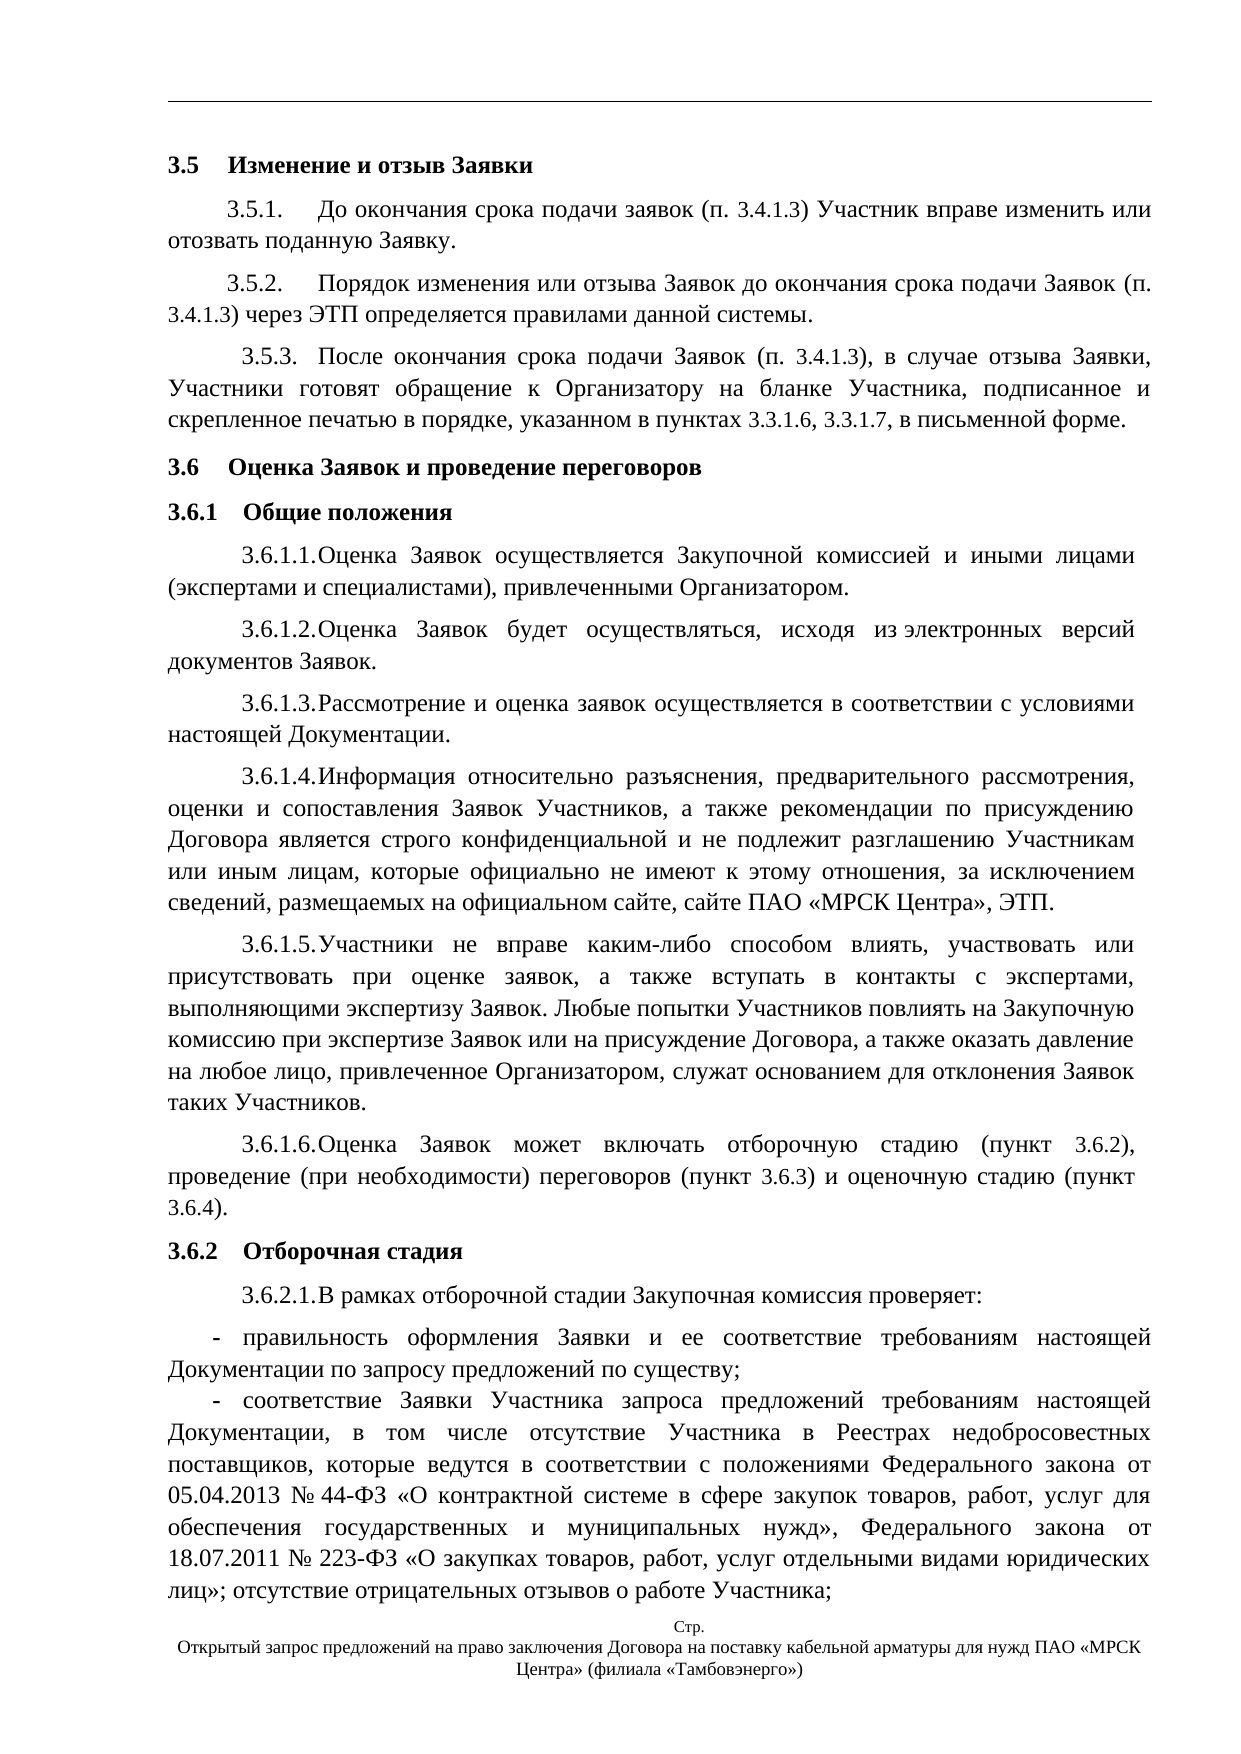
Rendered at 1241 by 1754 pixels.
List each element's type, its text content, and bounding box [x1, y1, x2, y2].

list Оценка Заявок может включать отборочную стадию (пункт 3.6.2), проведение (при необходимости) переговоров (пункт 3.6.3) и оценочную стадию (пункт 3.6.4). [168, 1129, 1135, 1221]
subtitle Оценка Заявок и проведение переговоров [168, 452, 1152, 481]
list соответствие Заявки Участника запроса предложений требованиям настоящей Документации, в том числе отсутствие Участника в Реестрах недобросовестных поставщиков, которые ведутся в соответствии с положениями Федерального закона от 05.04.2013 № 44-ФЗ «О контрактной системе в сфере закупок товаров, работ, услуг для обеспечения государственных и муниципальных нужд», Федерального закона от 18.07.2011 № 223-ФЗ «О закупках товаров, работ, услуг отдельными видами юридических лиц»; отсутствие отрицательных отзывов о работе Участника; [168, 1386, 1152, 1604]
list В рамках отборочной стадии Закупочная комиссия проверяет: [168, 1281, 1135, 1309]
list Информация относительно разъяснения, предварительного рассмотрения, оценки и сопоставления Заявок Участников, а также рекомендации по присуждению Договора является строго конфиденциальной и не подлежит разглашению Участникам или иным лицам, которые официально не имеют к этому отношения, за исключением сведений, размещаемых на официальном сайте, сайте ПАО «МРСК Центра», ЭТП. [168, 761, 1135, 916]
list Оценка Заявок осуществляется Закупочной комиссией и иными лицами (экспертами и специалистами), привлеченными Организатором. [168, 541, 1135, 601]
list После окончания срока подачи Заявок (п. 3.4.1.3), в случае отзыва Заявки, Участники готовят обращение к Организатору на бланке Участника, подписанное и скрепленное печатью в порядке, указанном в пунктах 3.3.1.6, 3.3.1.7, в письменной форме. [168, 341, 1152, 433]
subtitle Общие положения [168, 497, 1152, 525]
subtitle Отборочная стадия [168, 1236, 1152, 1265]
subtitle Изменение и отзыв Заявки [168, 150, 1152, 179]
list Оценка Заявок будет осуществляться, исходя из электронных версий документов Заявок. [168, 614, 1135, 674]
list До окончания срока подачи заявок (п. 3.4.1.3) Участник вправе изменить или отозвать поданную Заявку. [168, 194, 1152, 254]
list Участники не вправе каким-либо способом влиять, участвовать или присутствовать при оценке заявок, а также вступать в контакты с экспертами, выполняющими экспертизу Заявок. Любые попытки Участников повлиять на Закупочную комиссию при экспертизе Заявок или на присуждение Договора, а также оказать давление на любое лицо, привлеченное Организатором, служат основанием для отклонения Заявок таких Участников. [168, 929, 1135, 1116]
list правильность оформления Заявки и ее соответствие требованиям настоящей Документации по запросу предложений по существу; [168, 1322, 1152, 1383]
list Рассмотрение и оценка заявок осуществляется в соответствии с условиями настоящей Документации. [168, 688, 1135, 748]
list Порядок изменения или отзыва Заявок до окончания срока подачи Заявок (п. 3.4.1.3) через ЭТП определяется правилами данной системы. [168, 268, 1152, 328]
